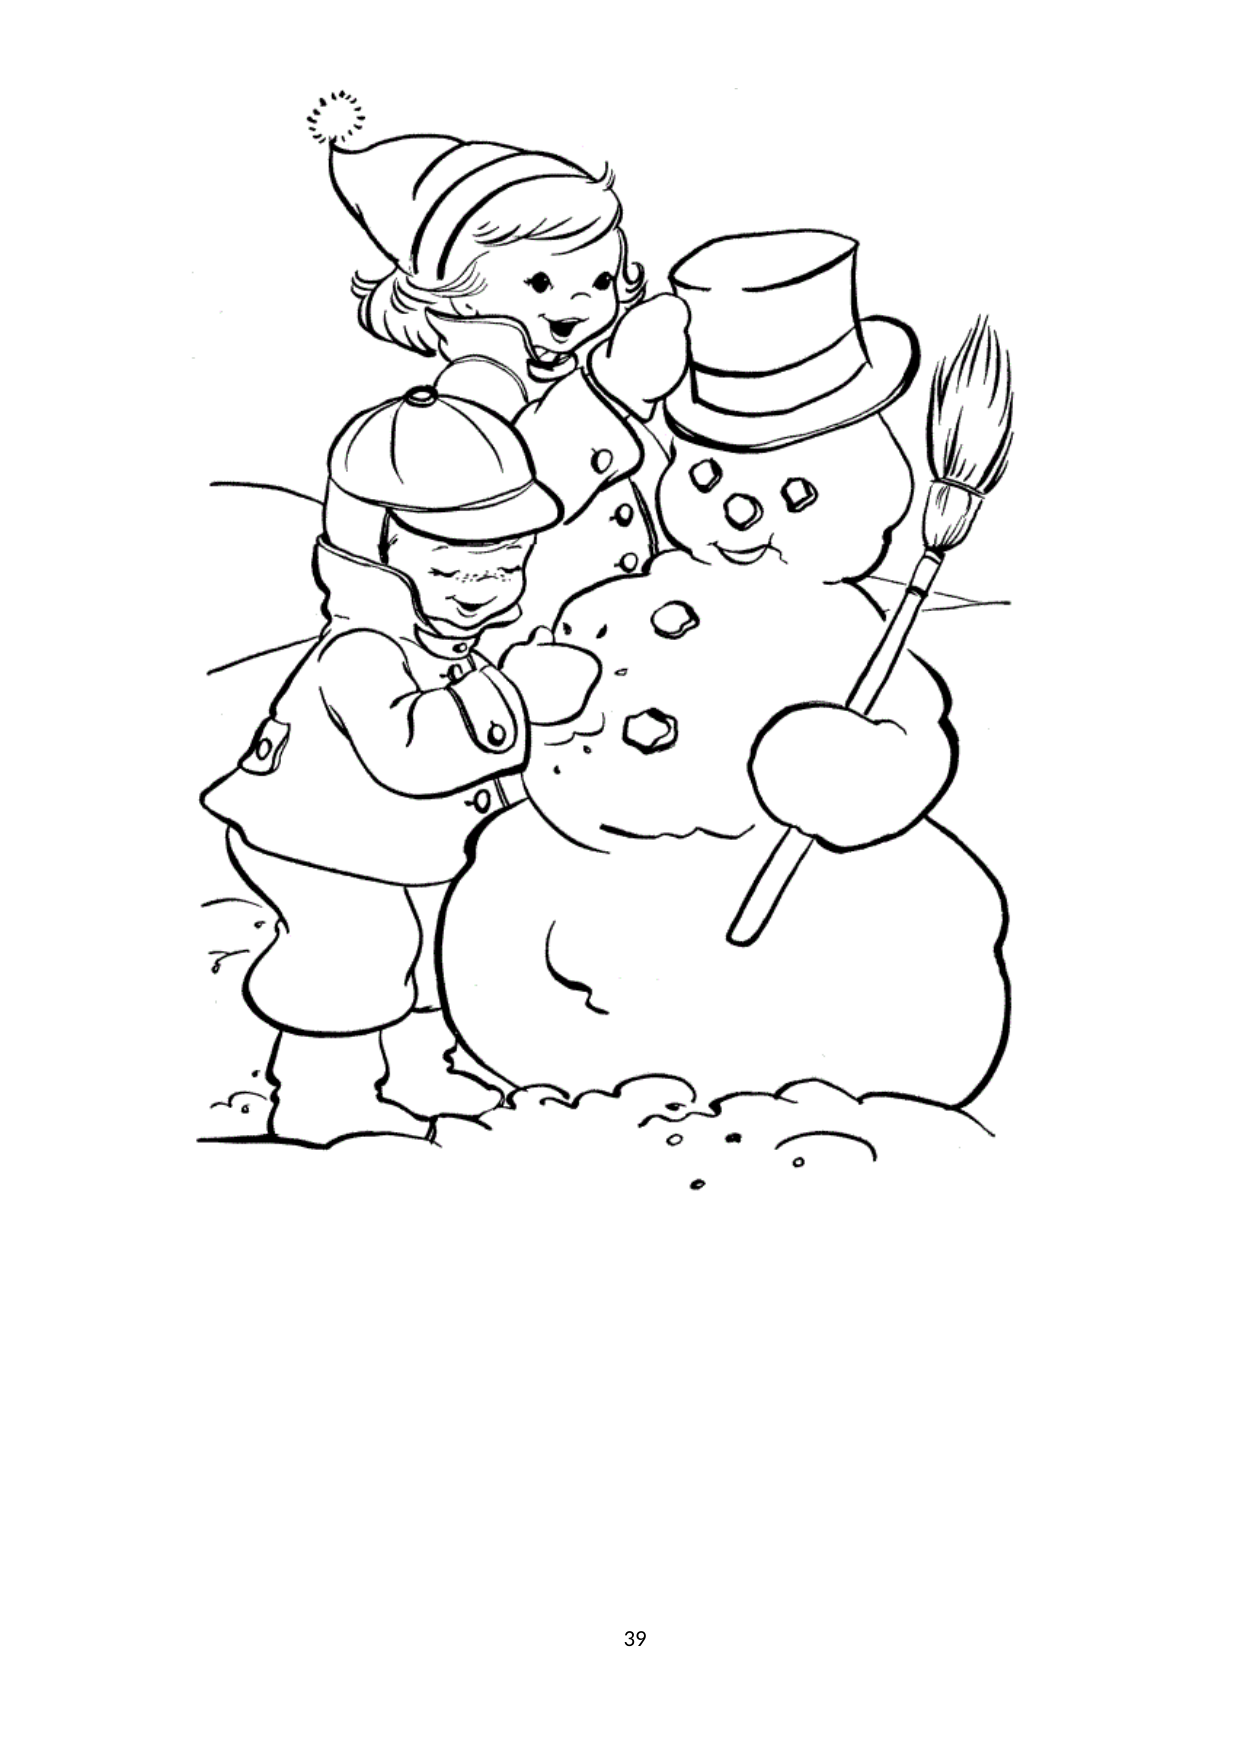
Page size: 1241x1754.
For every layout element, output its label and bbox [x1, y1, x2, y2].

picture [118, 88, 1093, 1276]
